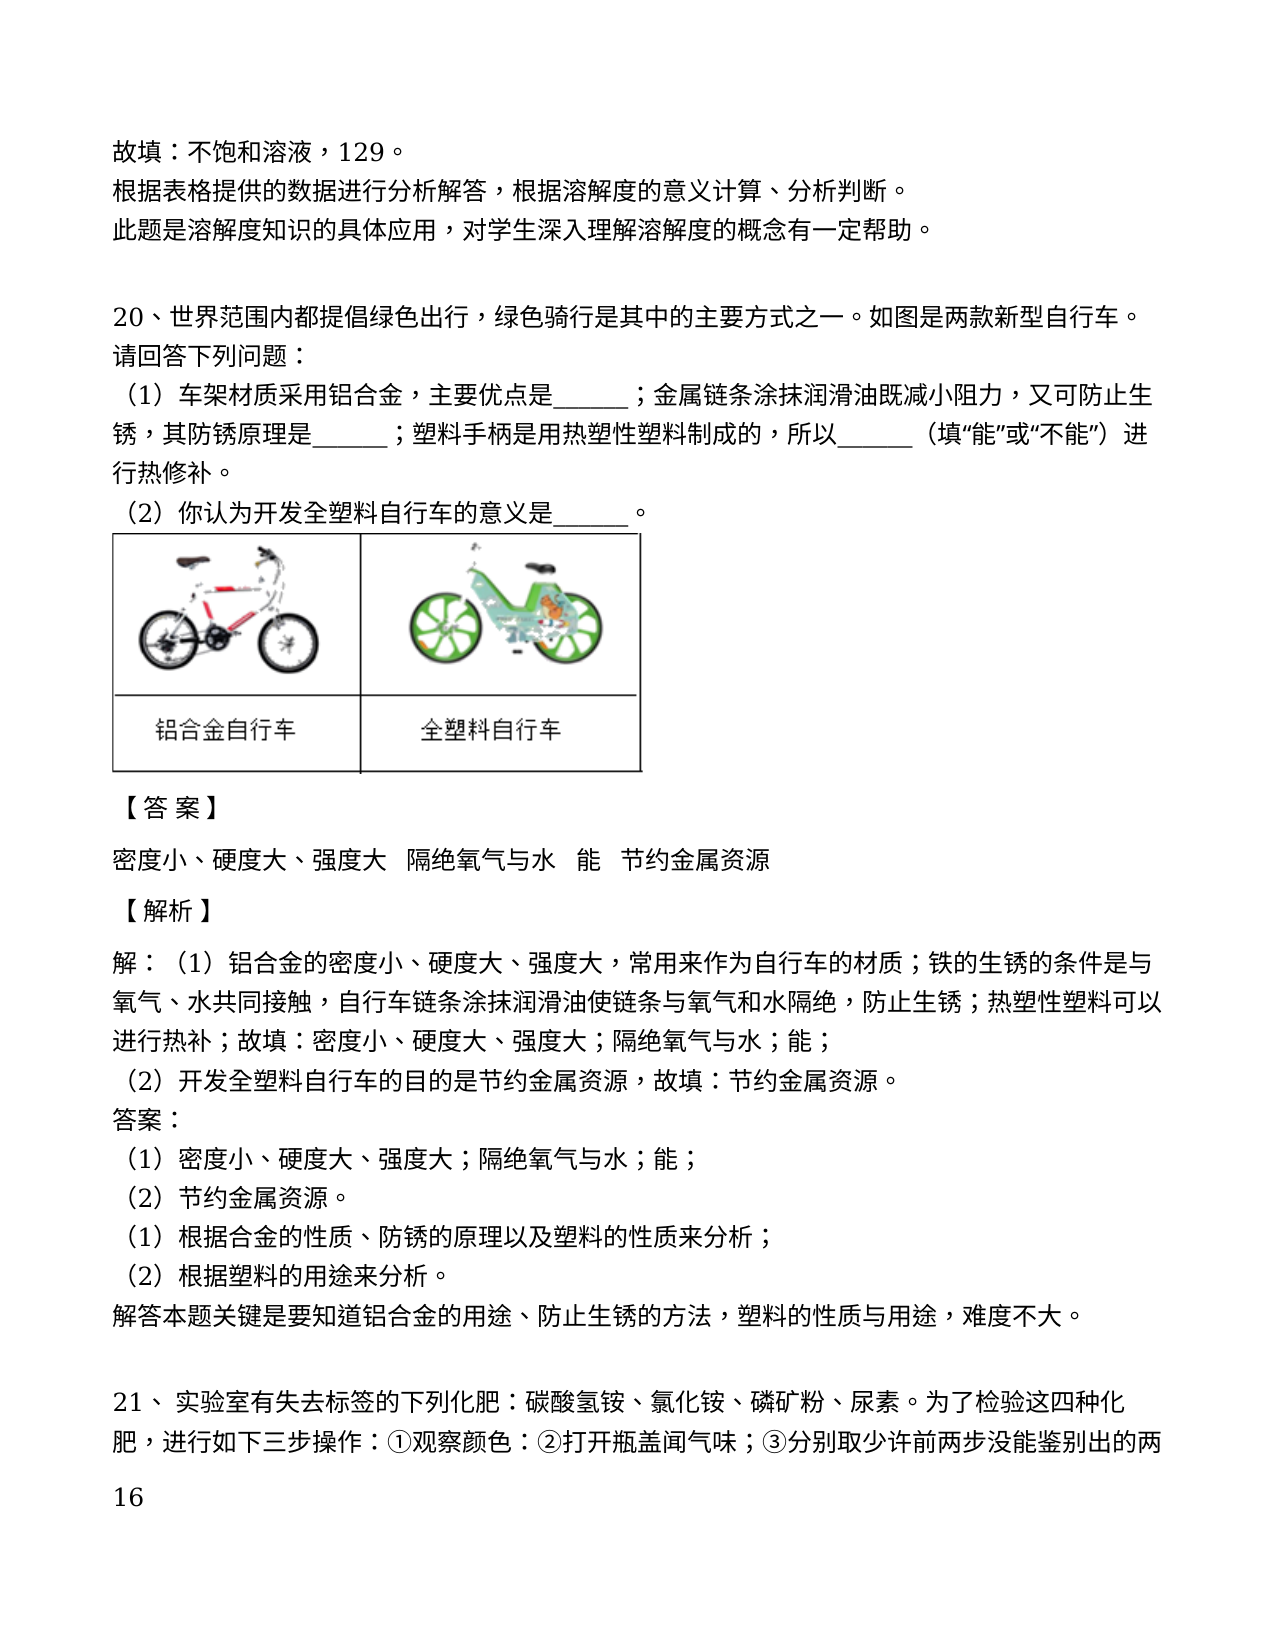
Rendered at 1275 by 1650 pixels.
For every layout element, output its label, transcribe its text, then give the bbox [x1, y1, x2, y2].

text 密度小、硬度大、强度大 隔绝氧气与水 能 节约金属资源 [112, 842, 1163, 876]
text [112, 1350, 1163, 1458]
text 【 答 案 】 [112, 791, 1163, 825]
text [112, 134, 1163, 247]
picture [112, 533, 643, 774]
text 解：（1）铝合金的密度小、硬度大、强度大，常用来作为自行车的材质；铁的生锈的条件是与氧气、水共同接触，自行车链条涂抹润滑油使链条与氧气和水隔绝，防止生锈；热塑性塑料可以进行热补；故填：密度小、硬度大、强度大；隔绝氧气与水；能； （2）开发全塑料自行车的目的是节约金属资源，故填：节约金属资源。 答案： （1）密度小、硬度大、强度大；隔绝氧气与水；能； （2）节约金属资源。 （1）根据合金的性质、防锈的原理以及塑料的性质来分析； （2）根据塑料的用途来分析。 解答本题关键是要知道铝合金的用途、防止生锈的方法，塑料的性质与用途，难度不大。 [112, 946, 1163, 1332]
text 20、世界范围内都提倡绿色出行，绿色骑行是其中的主要方式之一。如图是两款新型自行车。请回答下列问题： （1）车架材质采用铝合金，主要优点是______；金属链条涂抹润滑油既减小阻力，又可防止生锈，其防锈原理是______；塑料手柄是用热塑性塑料制成的，所以______（填“能”或“不能”）进行热修补。 （2）你认为开发全塑料自行车的意义是______。 [112, 264, 1163, 774]
text 【 解析 】 [112, 894, 1163, 928]
